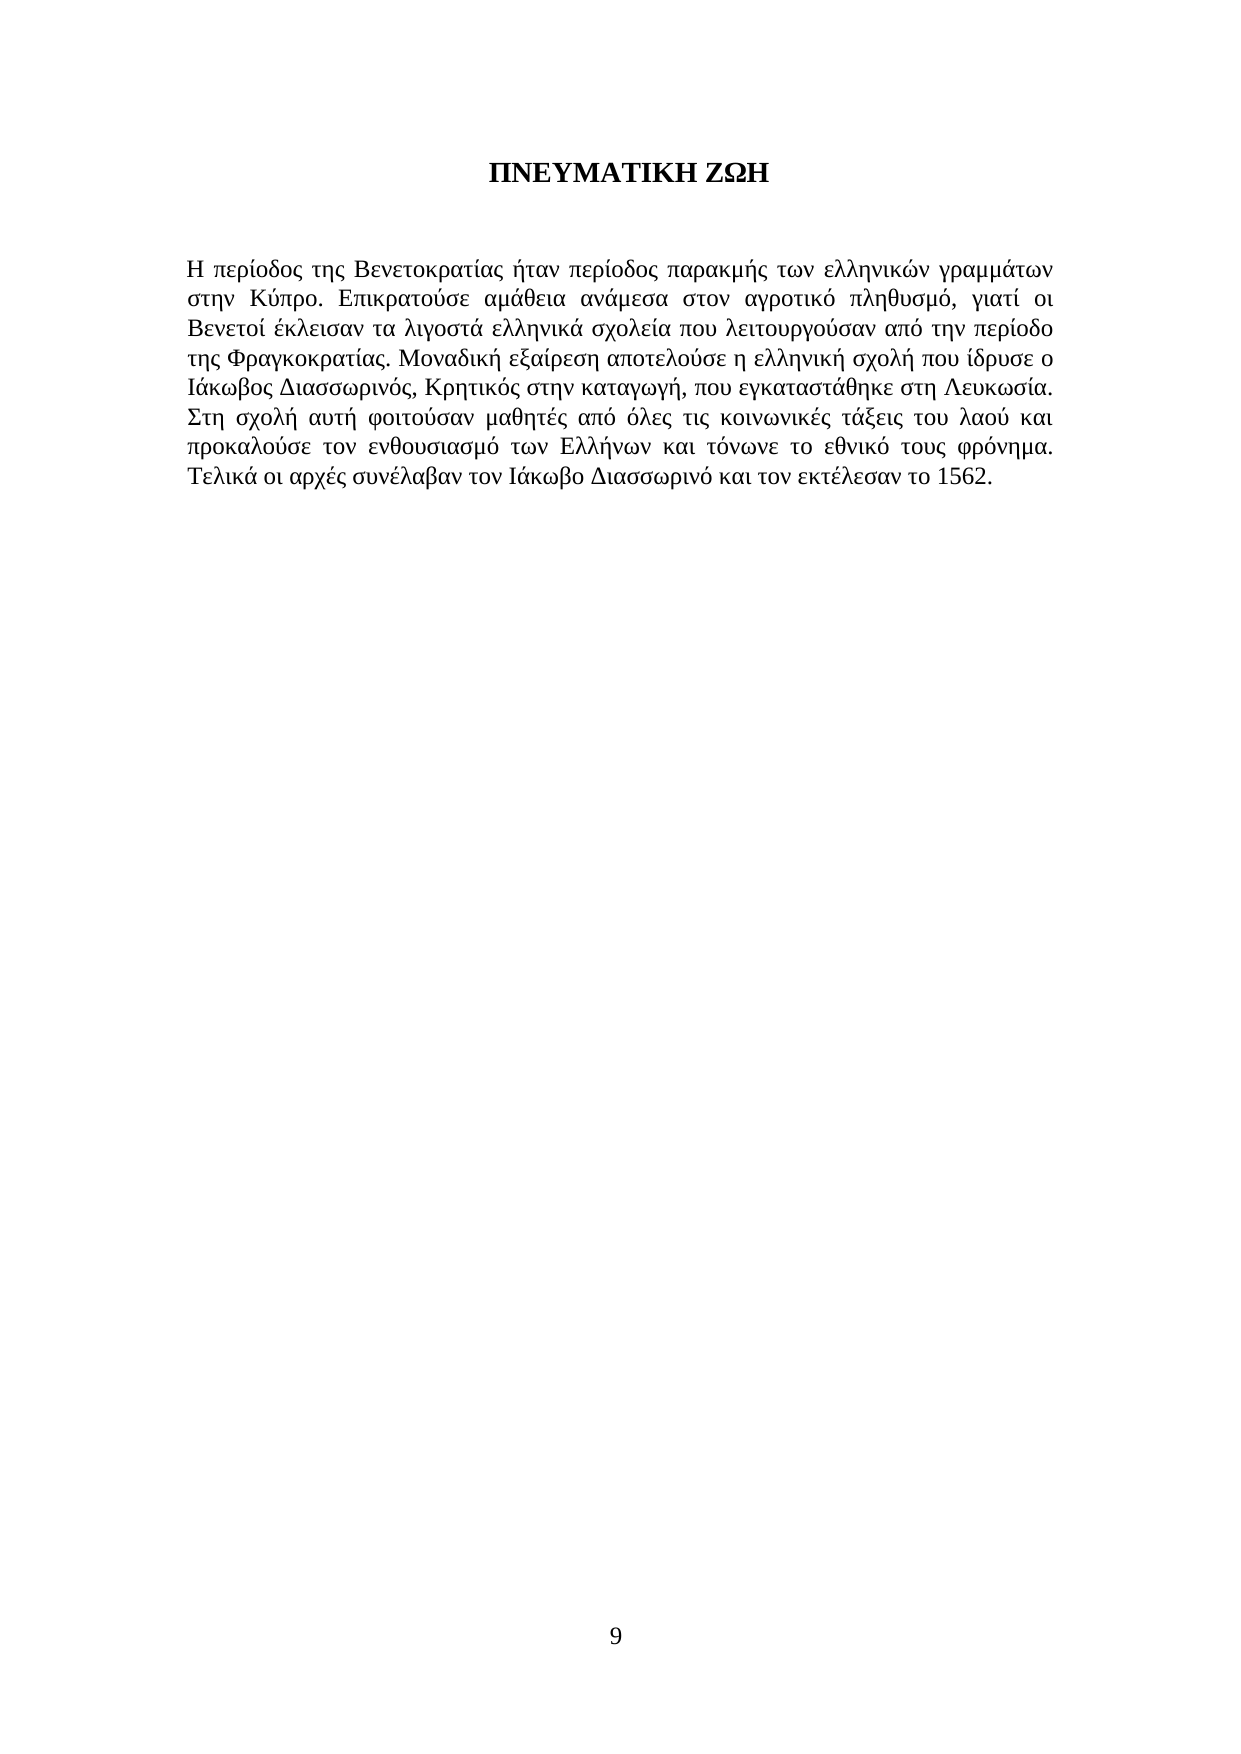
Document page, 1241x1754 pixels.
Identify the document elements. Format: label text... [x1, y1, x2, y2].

subtitle ΠΝΕΥΜΑΤΙΚΗ ΖΩΗ [187, 156, 1070, 189]
text Η περίοδος της Βενετοκρατίας ήταν περίοδος παρακμής των ελληνικών γραμμάτων στην Κύπρο. Επικρατούσε αμάθεια ανάμεσα στον αγροτικό πληθυσμό, γιατί οι Βενετοί έκλεισαν τα λιγοστά ελληνικά σχολεία που λειτουργούσαν από την περίοδο της Φραγκοκρατίας. Μοναδική εξαίρεση αποτελούσε η ελληνική σχολή που ίδρυσε ο Ιάκωβος Διασσωρινός, Κρητικός στην καταγωγή, που εγκαταστάθηκε στη Λευκωσία. Στη σχολή αυτή φοιτούσαν μαθητές από όλες τις κοινωνικές τάξεις του λαού και προκαλούσε τον ενθουσιασμό των Ελλήνων και τόνωνε το εθνικό τους φρόνημα. Τελικά οι αρχές συνέλαβαν τον Ιάκωβο Διασσωρινό και τον εκτέλεσαν το 1562. [186, 254, 1054, 490]
